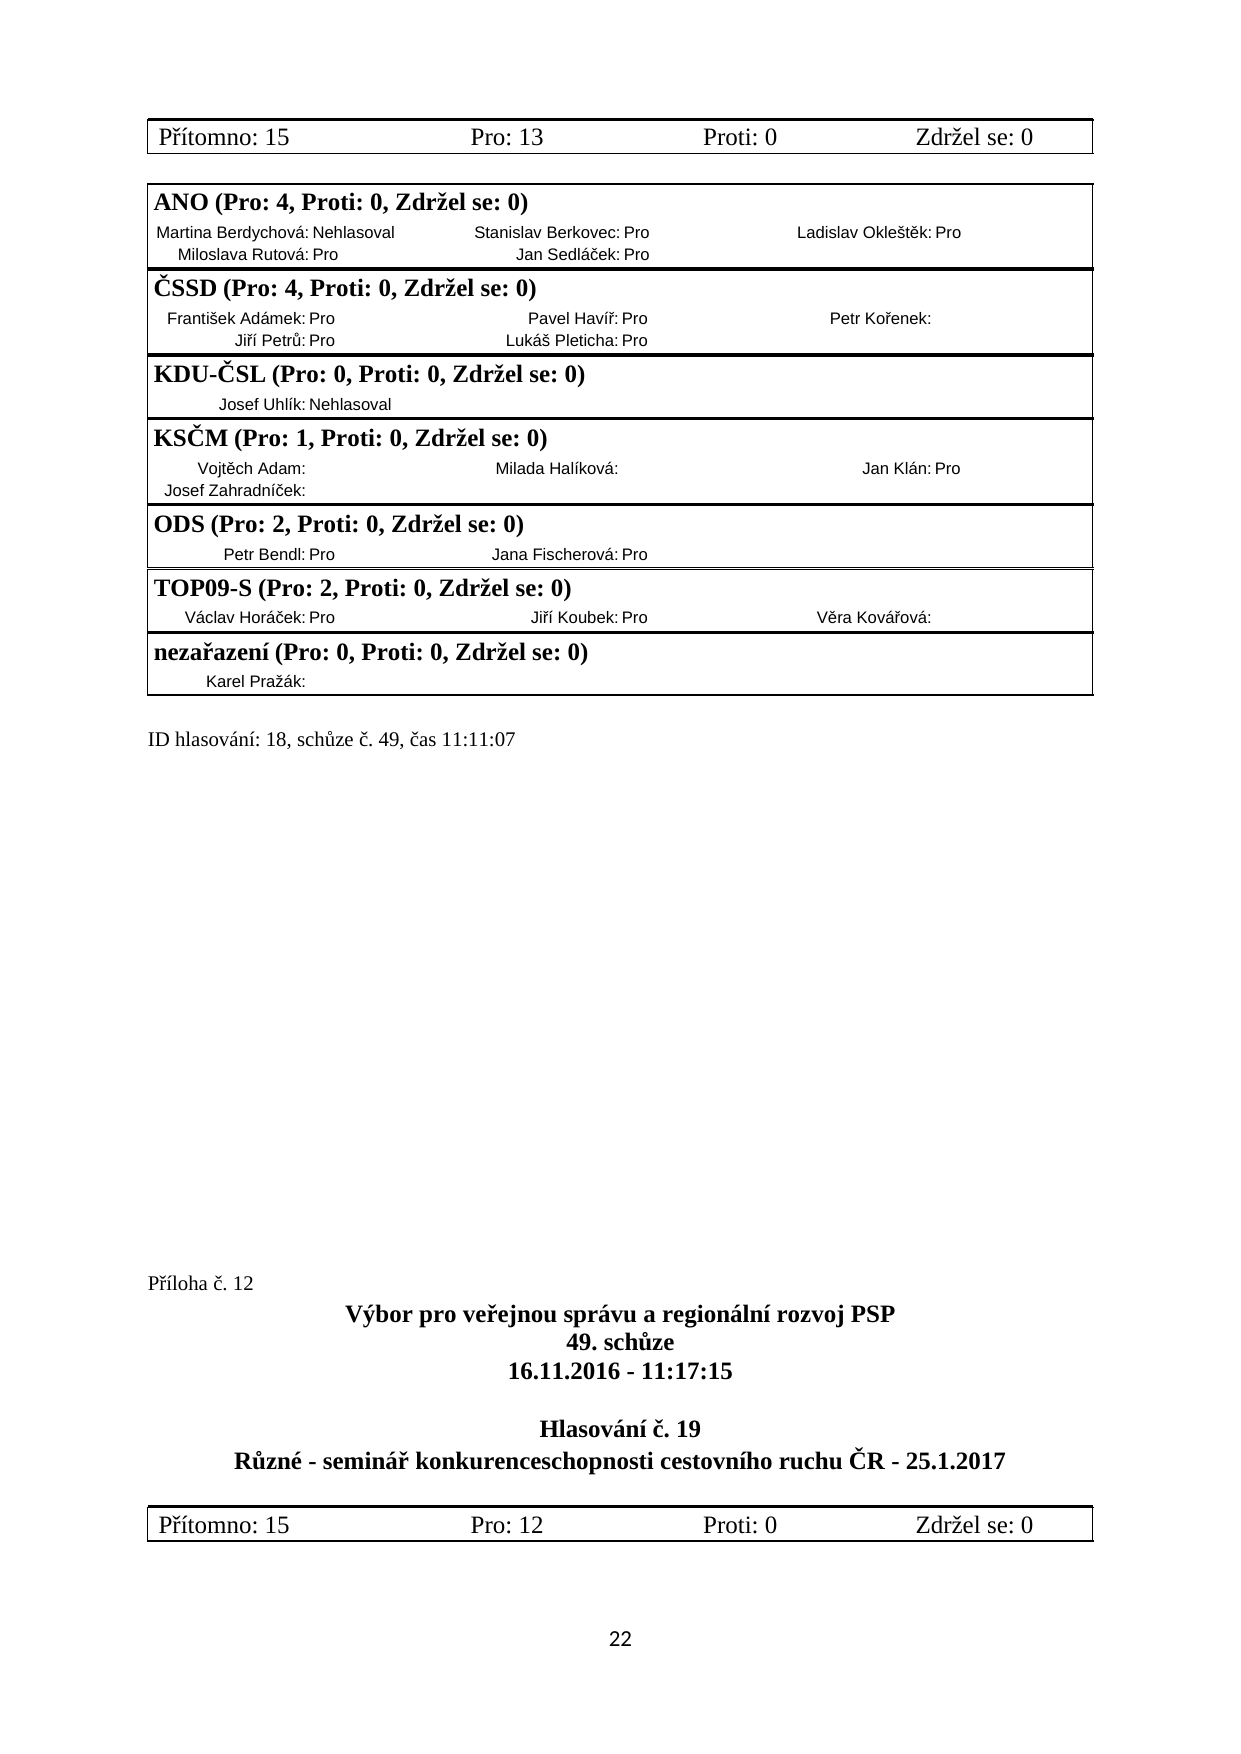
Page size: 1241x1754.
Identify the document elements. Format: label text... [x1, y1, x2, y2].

table_cell [148, 392, 1092, 417]
table_cell [148, 306, 1092, 353]
table_cell [148, 541, 1092, 567]
table_header [148, 271, 1092, 306]
table_header [148, 185, 1092, 219]
table_header [148, 634, 1092, 669]
table_cell [148, 220, 1092, 267]
table_cell Různé - seminář konkurenceschopnosti cestovního ruchu ČR - 25.1.2017 [148, 1445, 1093, 1476]
table_header [148, 570, 1092, 605]
text ID hlasování: 18, schůze č. 49, čas 11:11:07 [148, 696, 1093, 751]
table_cell [148, 455, 1092, 503]
table_header [148, 357, 1092, 392]
text Příloha č. 12 [148, 1271, 1093, 1295]
table_header [148, 121, 1092, 152]
table_header Výbor pro veřejnou správu a regionální rozvoj PSP 49. schůze 16.11.2016 - 11:17:15 Hlasování č. 19 [148, 1297, 1093, 1444]
table_header [148, 420, 1092, 455]
table_header [148, 1508, 1092, 1540]
table_cell [148, 605, 1092, 631]
table_header [148, 506, 1092, 541]
table_cell [148, 669, 1092, 694]
